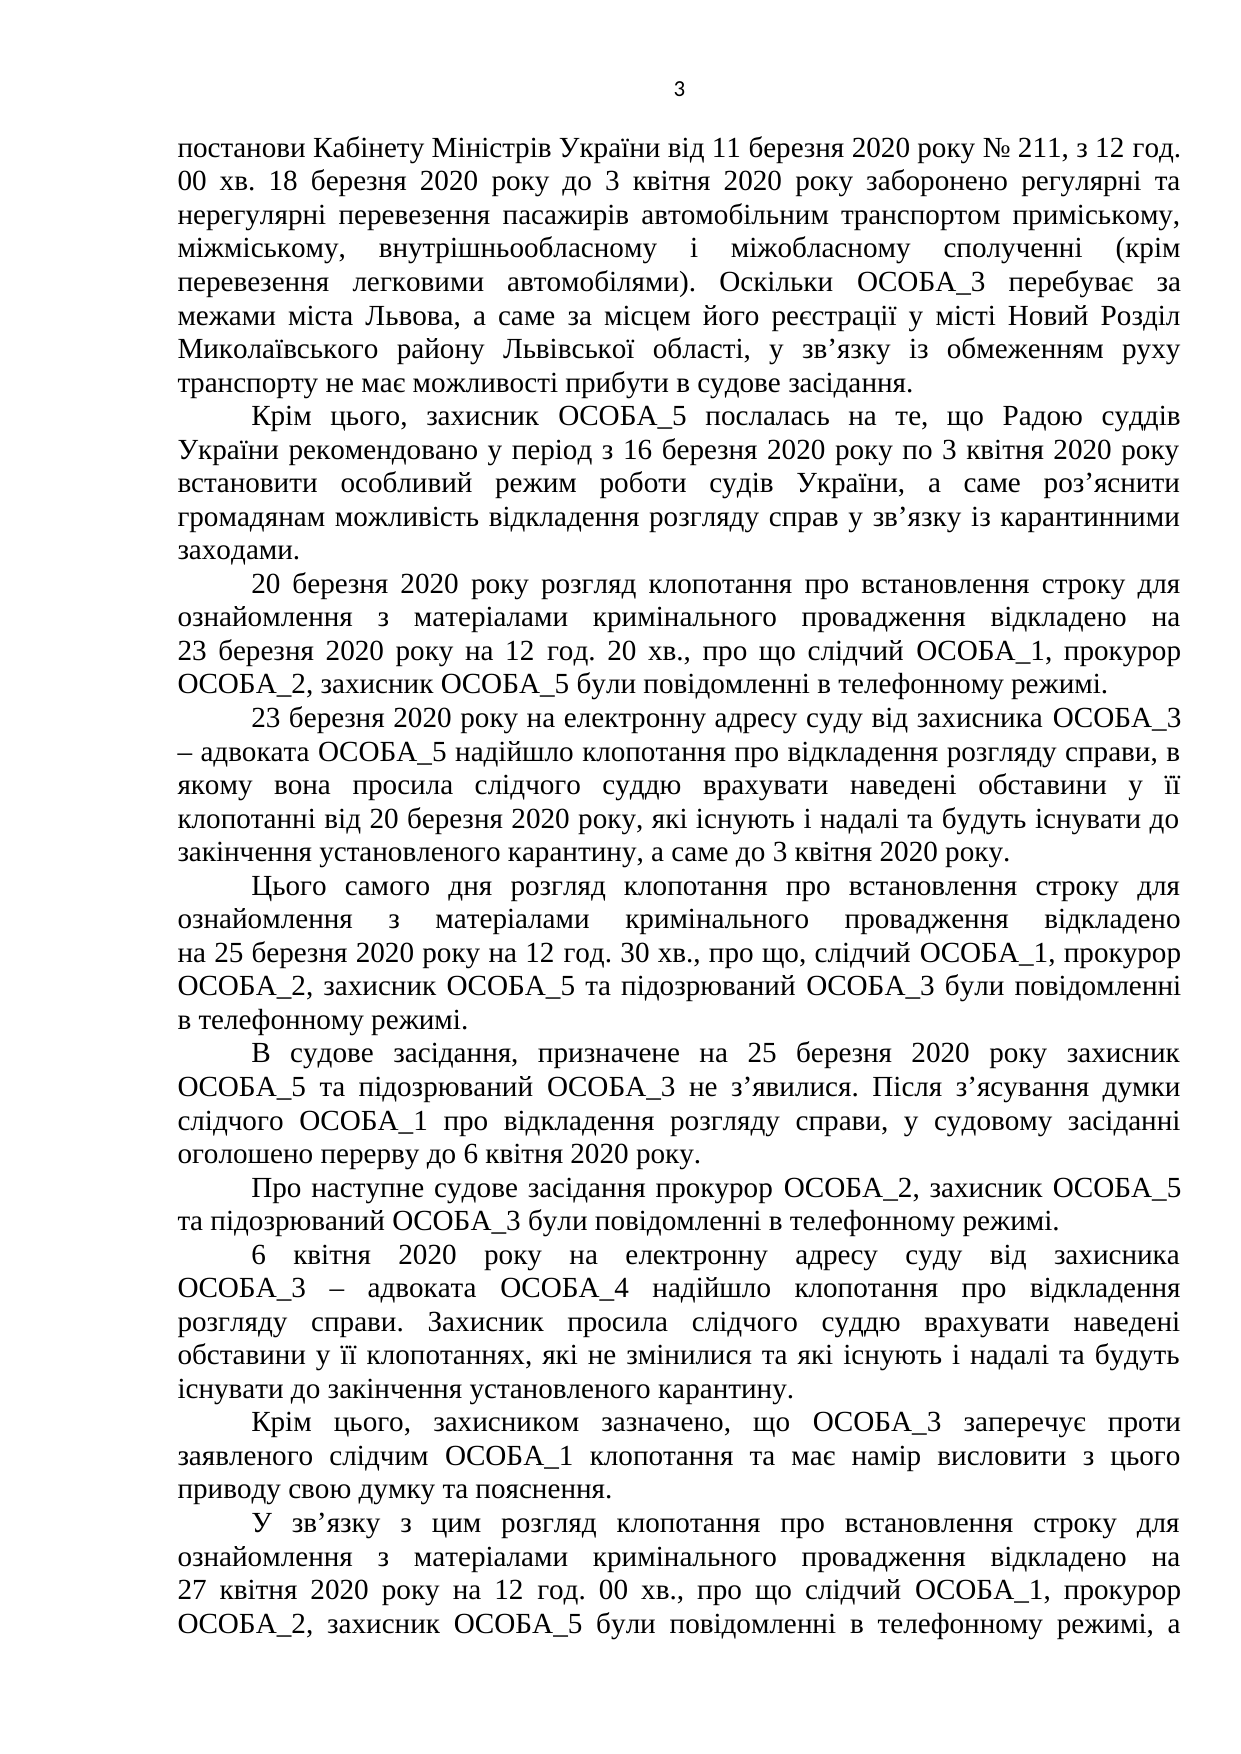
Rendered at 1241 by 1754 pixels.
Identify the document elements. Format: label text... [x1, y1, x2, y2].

text В судове засідання, призначене на 25 березня 2020 року захисник ОСОБА_5 та підозрюваний ОСОБА_3 не з’явилися. Після з’ясування думки слідчого ОСОБА_1 про відкладення розгляду справи, у судовому засіданні оголошено перерву до 6 квітня 2020 року. [177, 1036, 1181, 1170]
text Цього самого дня розгляд клопотання про встановлення строку для ознайомлення з матеріалами кримінального провадження відкладено на 25 березня 2020 року на 12 год. 30 хв., про що, слідчий ОСОБА_1, прокурор ОСОБА_2, захисник ОСОБА_5 та підозрюваний ОСОБА_3 були повідомленні в телефонному режимі. [177, 868, 1181, 1036]
text Крім цього, захисником зазначено, що ОСОБА_3 заперечує проти заявленого слідчим ОСОБА_1 клопотання та має намір висловити з цього приводу свою думку та пояснення. [177, 1404, 1181, 1505]
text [177, 1505, 1181, 1639]
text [177, 130, 1181, 398]
text Крім цього, захисник ОСОБА_5 послалась на те, що Радою суддів України рекомендовано у період з 16 березня 2020 року по 3 квітня 2020 року встановити особливий режим роботи судів України, а саме роз’яснити громадянам можливість відкладення розгляду справ у зв’язку із карантинними заходами. [177, 398, 1181, 566]
text 20 березня 2020 року розгляд клопотання про встановлення строку для ознайомлення з матеріалами кримінального провадження відкладено на 23 березня 2020 року на 12 год. 20 хв., про що слідчий ОСОБА_1, прокурор ОСОБА_2, захисник ОСОБА_5 були повідомленні в телефонному режимі. [177, 566, 1181, 700]
text 23 березня 2020 року на електронну адресу суду від захисника ОСОБА_3 – адвоката ОСОБА_5 надійшло клопотання про відкладення розгляду справи, в якому вона просила слідчого суддю врахувати наведені обставини у її клопотанні від 20 березня 2020 року, які існують і надалі та будуть існувати до закінчення установленого карантину, а саме до 3 квітня 2020 року. [177, 700, 1181, 868]
text Про наступне судове засідання прокурор ОСОБА_2, захисник ОСОБА_5 та підозрюваний ОСОБА_3 були повідомленні в телефонному режимі. [177, 1170, 1181, 1237]
text 6 квітня 2020 року на електронну адресу суду від захисника ОСОБА_3 – адвоката ОСОБА_4 надійшло клопотання про відкладення розгляду справи. Захисник просила слідчого суддю врахувати наведені обставини у її клопотаннях, які не змінилися та які існують і надалі та будуть існувати до закінчення установленого карантину. [177, 1237, 1181, 1404]
